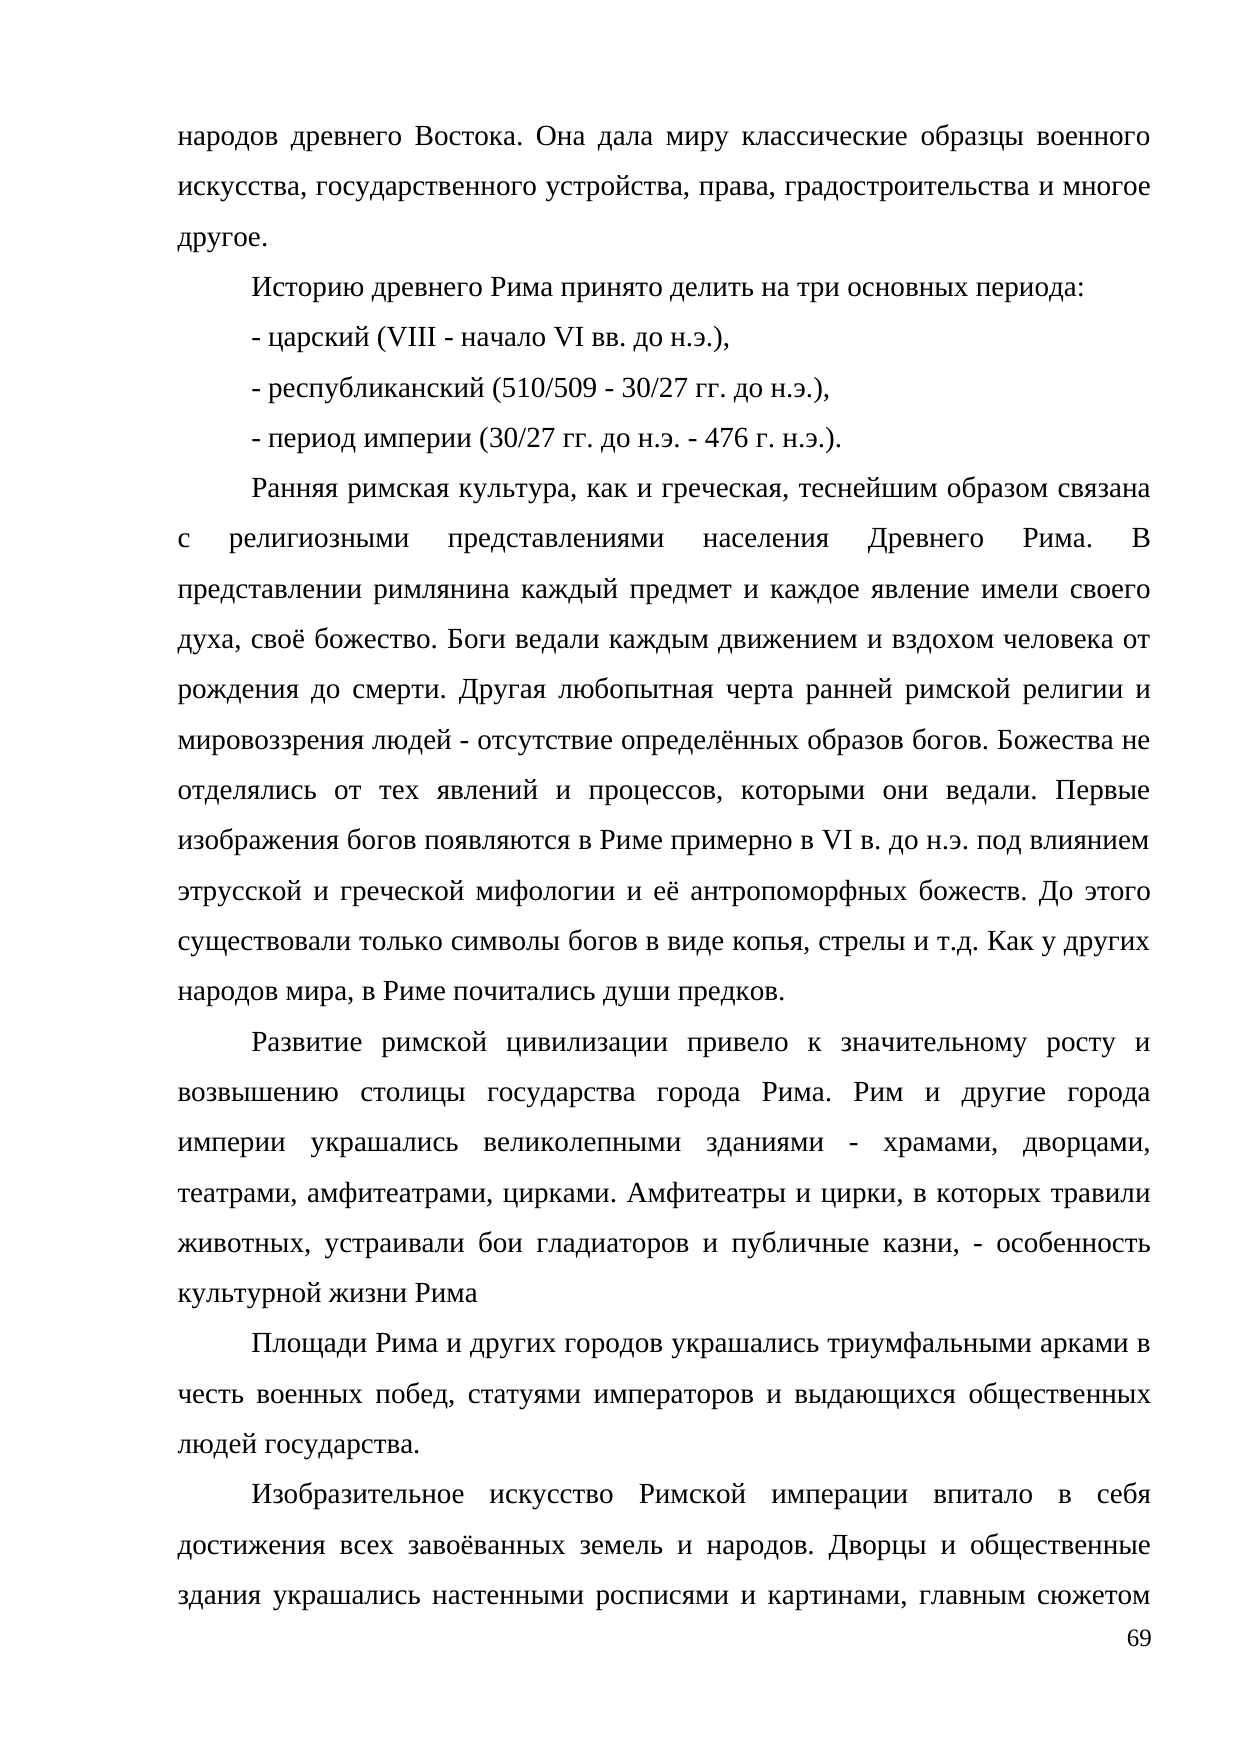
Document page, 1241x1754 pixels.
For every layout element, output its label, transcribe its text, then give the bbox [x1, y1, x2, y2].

text - царский (VIII - начало VI вв. до н.э.), [177, 319, 1152, 353]
text Ранняя римская культура, как и греческая, теснейшим образом связана с религиозными представлениями населения Древнего Рима. В представлении римлянина каждый предмет и каждое явление имели своего духа, своё божество. Боги ведали каждым движением и вздохом человека от рождения до смерти. Другая любопытная черта ранней римской религии и мировоззрения людей - отсутствие определённых образов богов. Божества не отделялись от тех явлений и процессов, которыми они ведали. Первые изображения богов появляются в Риме примерно в VI в. до н.э. под влиянием этрусской и греческой мифологии и её антропоморфных божеств. До этого существовали только символы богов в виде копья, стрелы и т.д. Как у других народов мира, в Риме почитались души предков. [177, 470, 1152, 1007]
text - период империи (30/27 гг. до н.э. - 476 г. н.э.). [177, 420, 1152, 453]
text Площади Рима и других городов украшались триумфальными арками в честь военных побед, статуями императоров и выдающихся общественных людей государства. [177, 1326, 1152, 1460]
text - республиканский (510/509 - 30/27 гг. до н.э.), [177, 370, 1152, 403]
text Развитие римской цивилизации привело к значительному росту и возвышению столицы государства города Рима. Рим и другие города империи украшались великолепными зданиями - храмами, дворцами, театрами, амфитеатрами, цирками. Амфитеатры и цирки, в которых травили животных, устраивали бои гладиаторов и публичные казни, - особенность культурной жизни Рима [177, 1024, 1152, 1309]
text Историю древнего Рима принято делить на три основных периода: [177, 269, 1152, 303]
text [177, 1477, 1152, 1611]
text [177, 118, 1152, 252]
